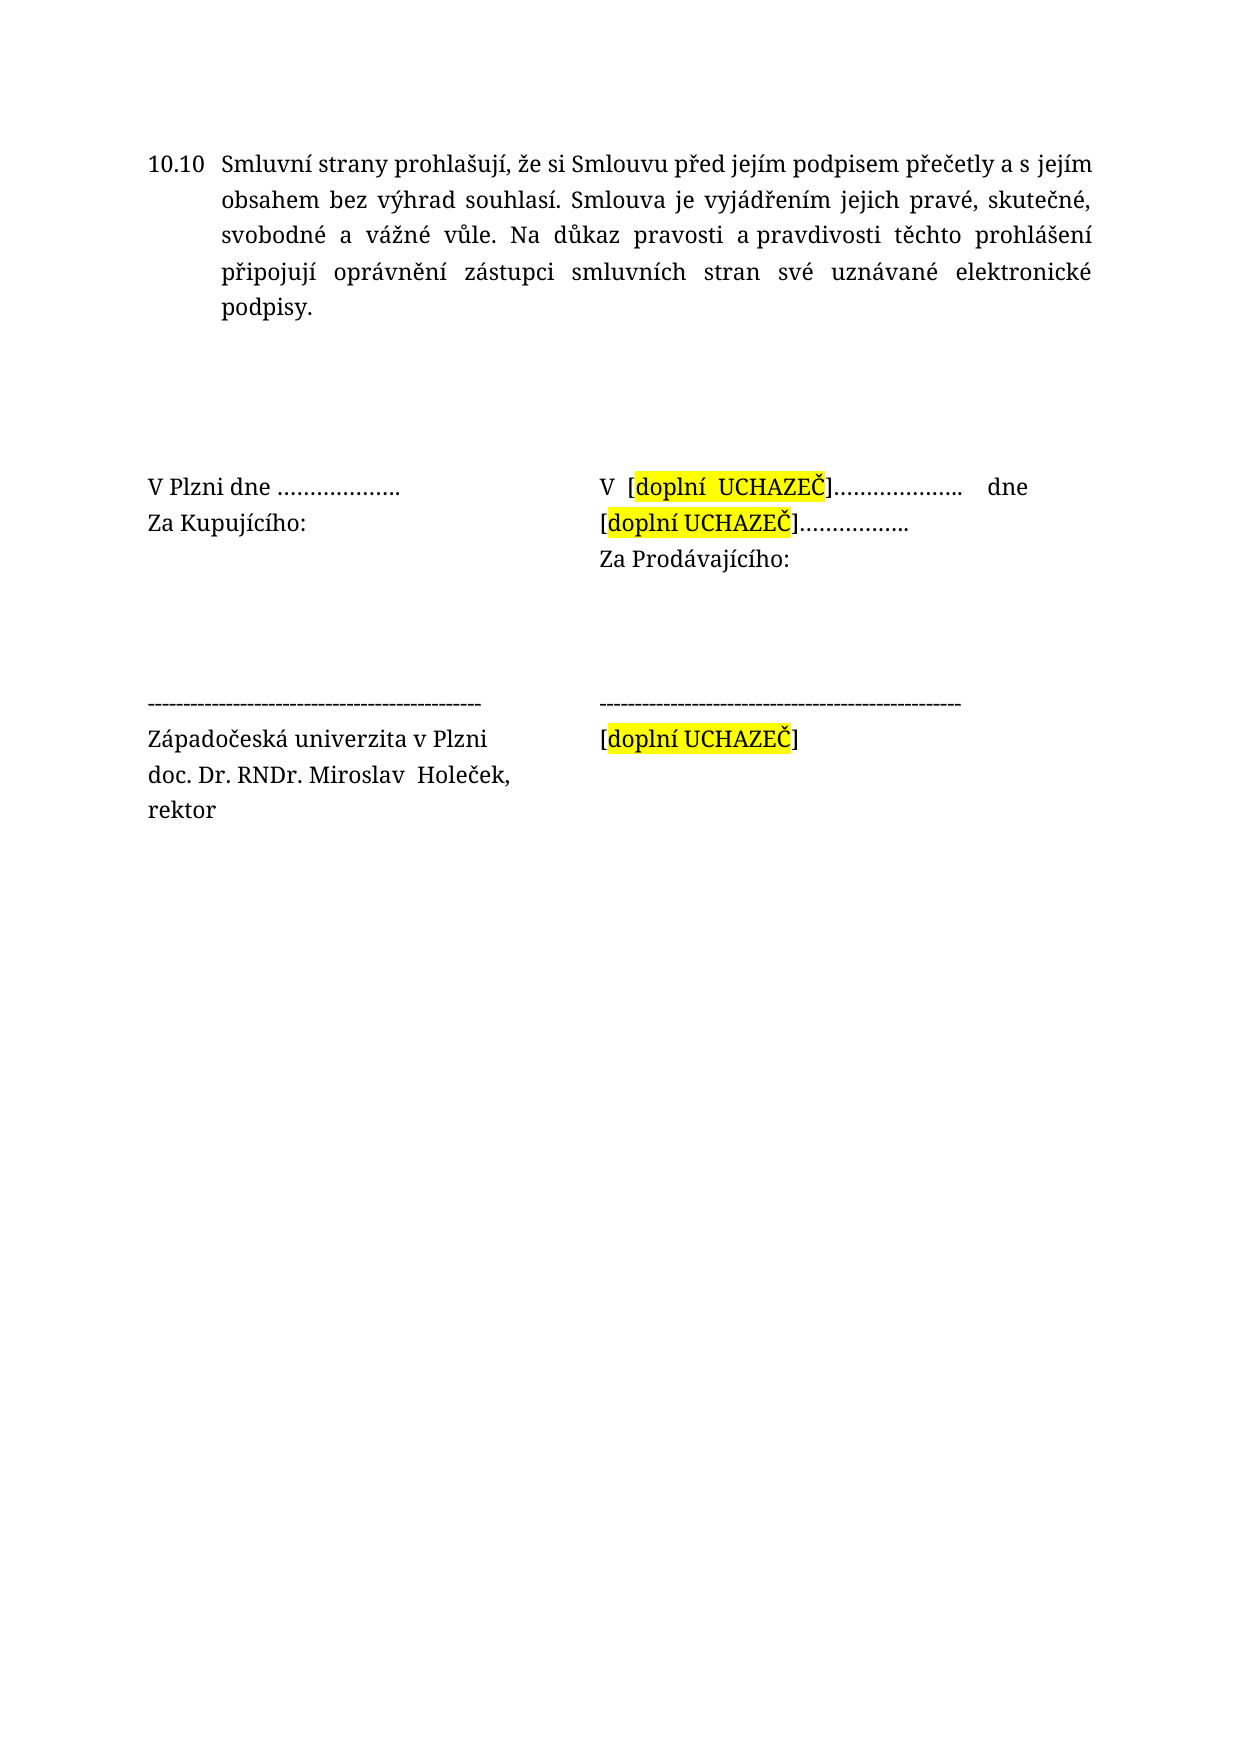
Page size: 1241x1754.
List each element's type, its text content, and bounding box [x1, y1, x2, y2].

text 10.10 Smluvní strany prohlašují, že si Smlouvu před jejím podpisem přečetly a s jejím obsahem bez výhrad souhlasí. Smlouva je vyjádřením jejich pravé, skutečné, svobodné a vážné vůle. Na důkaz pravosti a pravdivosti těchto prohlášení připojují oprávnění zástupci smluvních stran své uznávané elektronické podpisy. [148, 148, 1093, 323]
table_header V [doplní UCHAZEČ]……………….. dne [doplní UCHAZEČ]…………….. Za Prodávajícího: --------------------------------------------------- [doplní UCHAZEČ] [588, 471, 1040, 829]
table_header V Plzni dne ………………. Za Kupujícího: ----------------------------------------------- Západočeská univerzita v Plzni doc. Dr. RNDr. Miroslav Holeček, rektor [136, 471, 588, 829]
